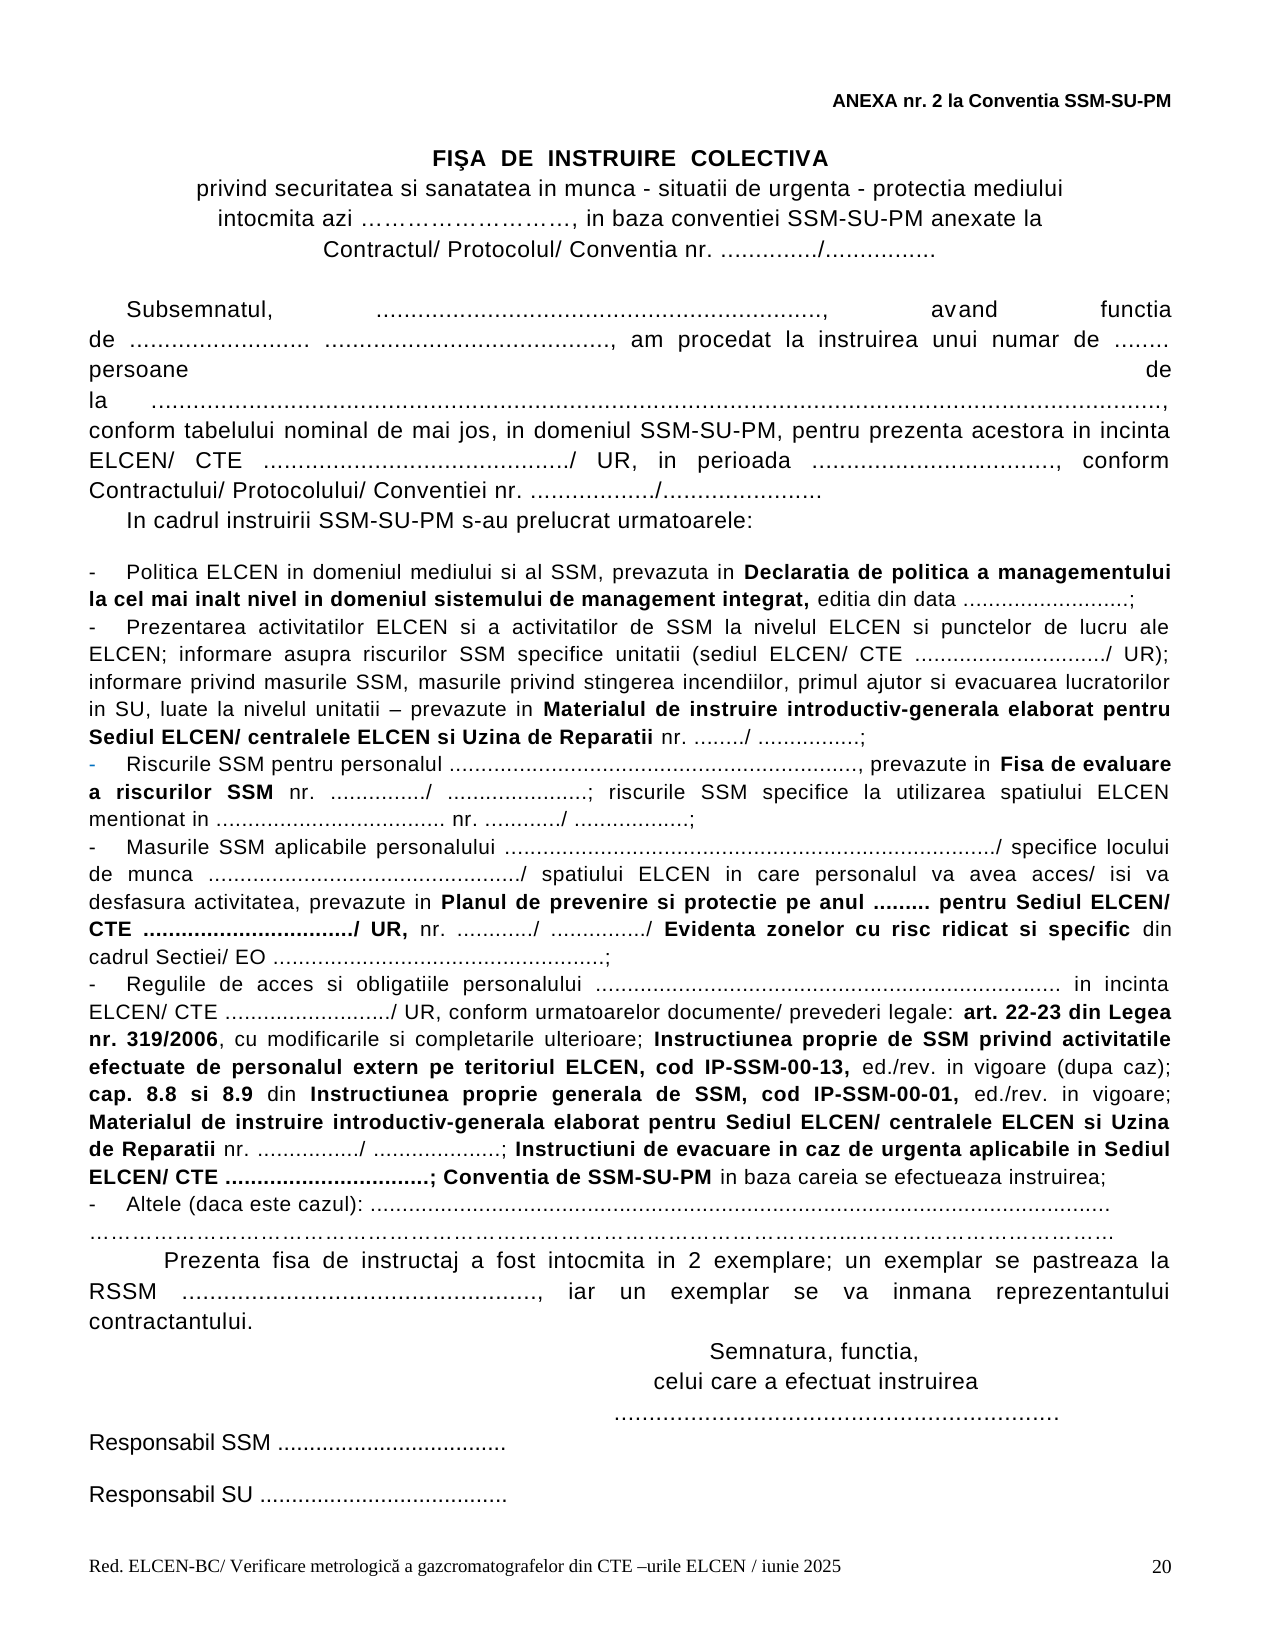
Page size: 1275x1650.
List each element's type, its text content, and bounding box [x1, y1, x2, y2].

text privind securitatea si sanatatea in munca - situatii de urgenta - protectia mediului [89, 175, 1172, 202]
list Prezentarea activitatilor ELCEN si a activitatilor de SSM la nivelul ELCEN si punctelor de lucru ale ELCEN; informare asupra riscurilor SSM specifice unitatii (sediul ELCEN/ CTE ............................../ UR); informare privind masurile SSM, masurile privind stingerea incendiilor, primul ajutor si evacuarea lucratorilor in SU, luate la nivelul unitatii – prevazute in Materialul de instruire introductiv-generala elaborat pentru Sediul ELCEN/ centralele ELCEN si Uzina de Reparatii nr. ......../ ................; [89, 615, 1172, 749]
text Contractul/ Protocolul/ Conventia nr. ............../................ [89, 236, 1172, 262]
list Politica ELCEN in domeniul mediului si al SSM, prevazuta in Declaratia de politica a managementului la cel mai inalt nivel in domeniul sistemului de management integrat, editia din data ..........................; [89, 560, 1172, 611]
list Altele (daca este cazul): .................................................................................................................... [89, 1192, 1172, 1216]
list Masurile SSM aplicabile personalului ............................................................................./ specifice locului de munca ................................................./ spatiului ELCEN in care personalul va avea acces/ isi va desfasura activitatea, prevazute in Planul de prevenire si protectie pe anul ......... pentru Sediul ELCEN/ CTE ................................./ UR, nr. ............/ .............../ Evidenta zonelor cu risc ridicat si specific din cadrul Sectiei/ EO ....................................................; [89, 835, 1172, 969]
text celui care a efectuat instruirea [89, 1368, 1172, 1395]
text Semnatura, functia, [89, 1338, 1172, 1364]
text Responsabil SU ....................................... [89, 1481, 1172, 1508]
list Riscurile SSM pentru personalul ................................................................, prevazute in Fisa de evaluare a riscurilor SSM nr. .............../ ......................; riscurile SSM specifice la utilizarea spatiului ELCEN mentionat in .................................... nr. ............/ ..................; [89, 752, 1172, 831]
text Subsemnatul, ................................................................, avand functia de .......................... ........................................., am procedat la instruirea unui numar de ........ persoane de la ................................................................................................................................................., conform tabelului nominal de mai jos, in domeniul SSM-SU-PM, pentru prezenta acestora in incinta ELCEN/ CTE ............................................/ UR, in perioada ..................................., conform Contractului/ Protocolului/ Conventiei nr. ................../....................... [89, 296, 1172, 504]
text Responsabil SSM .................................... [89, 1429, 1172, 1455]
text In cadrul instruirii SSM-SU-PM s-au prelucrat urmatoarele: [89, 507, 1172, 534]
text intocmita azi ………………………, in baza conventiei SSM-SU-PM anexate la [89, 205, 1172, 232]
text FIŞA DE INSTRUIRE COLECTIVA [89, 145, 1172, 171]
list Regulile de acces si obligatiile personalului ......................................................................... in incinta ELCEN/ CTE ........................../ UR, conform urmatoarelor documente/ prevederi legale: art. 22-23 din Legea nr. 319/2006, cu modificarile si completarile ulterioare; Instructiunea proprie de SSM privind activitatile efectuate de personalul extern pe teritoriul ELCEN, cod IP-SSM-00-13, ed./rev. in vigoare (dupa caz); cap. 8.8 si 8.9 din Instructiunea proprie generala de SSM, cod IP-SSM-00-01, ed./rev. in vigoare; Materialul de instruire introductiv-generala elaborat pentru Sediul ELCEN/ centralele ELCEN si Uzina de Reparatii nr. ................/ ....................; Instructiuni de evacuare in caz de urgenta aplicabile in Sediul ELCEN/ CTE ................................; Conventia de SSM-SU-PM in baza careia se efectueaza instruirea; [89, 972, 1172, 1189]
text ANEXA nr. 2 la Conventia SSM-SU-PM [89, 90, 1172, 112]
text ……………………………………………………………………………………………...……………………………… Prezenta fisa de instructaj a fost intocmita in 2 exemplare; un exemplar se pastreaza la RSSM ..................................................., iar un exemplar se va inmana reprezentantului contractantului. [89, 1220, 1172, 1334]
text ................................................................ [614, 1398, 1172, 1425]
